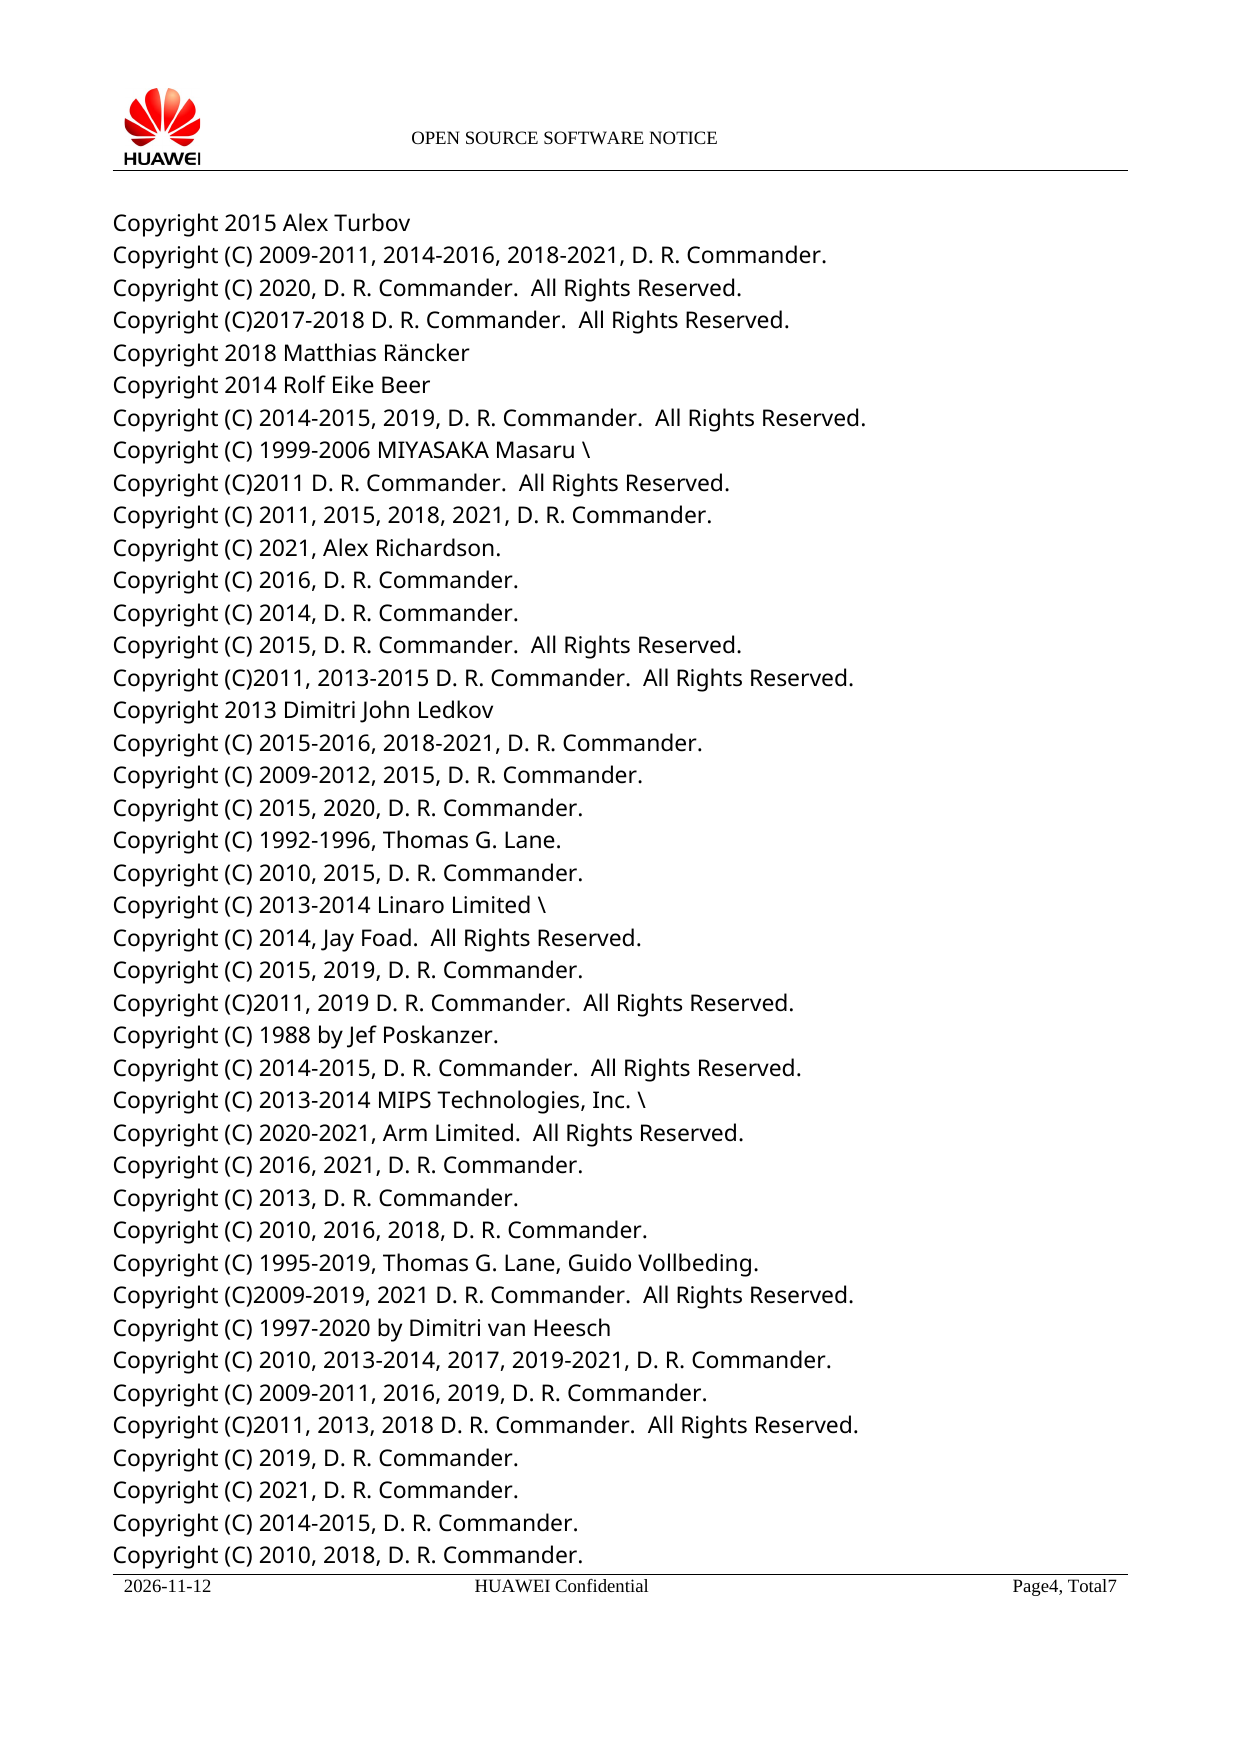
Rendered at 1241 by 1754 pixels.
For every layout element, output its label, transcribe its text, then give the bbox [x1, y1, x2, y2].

picture [124, 88, 201, 165]
